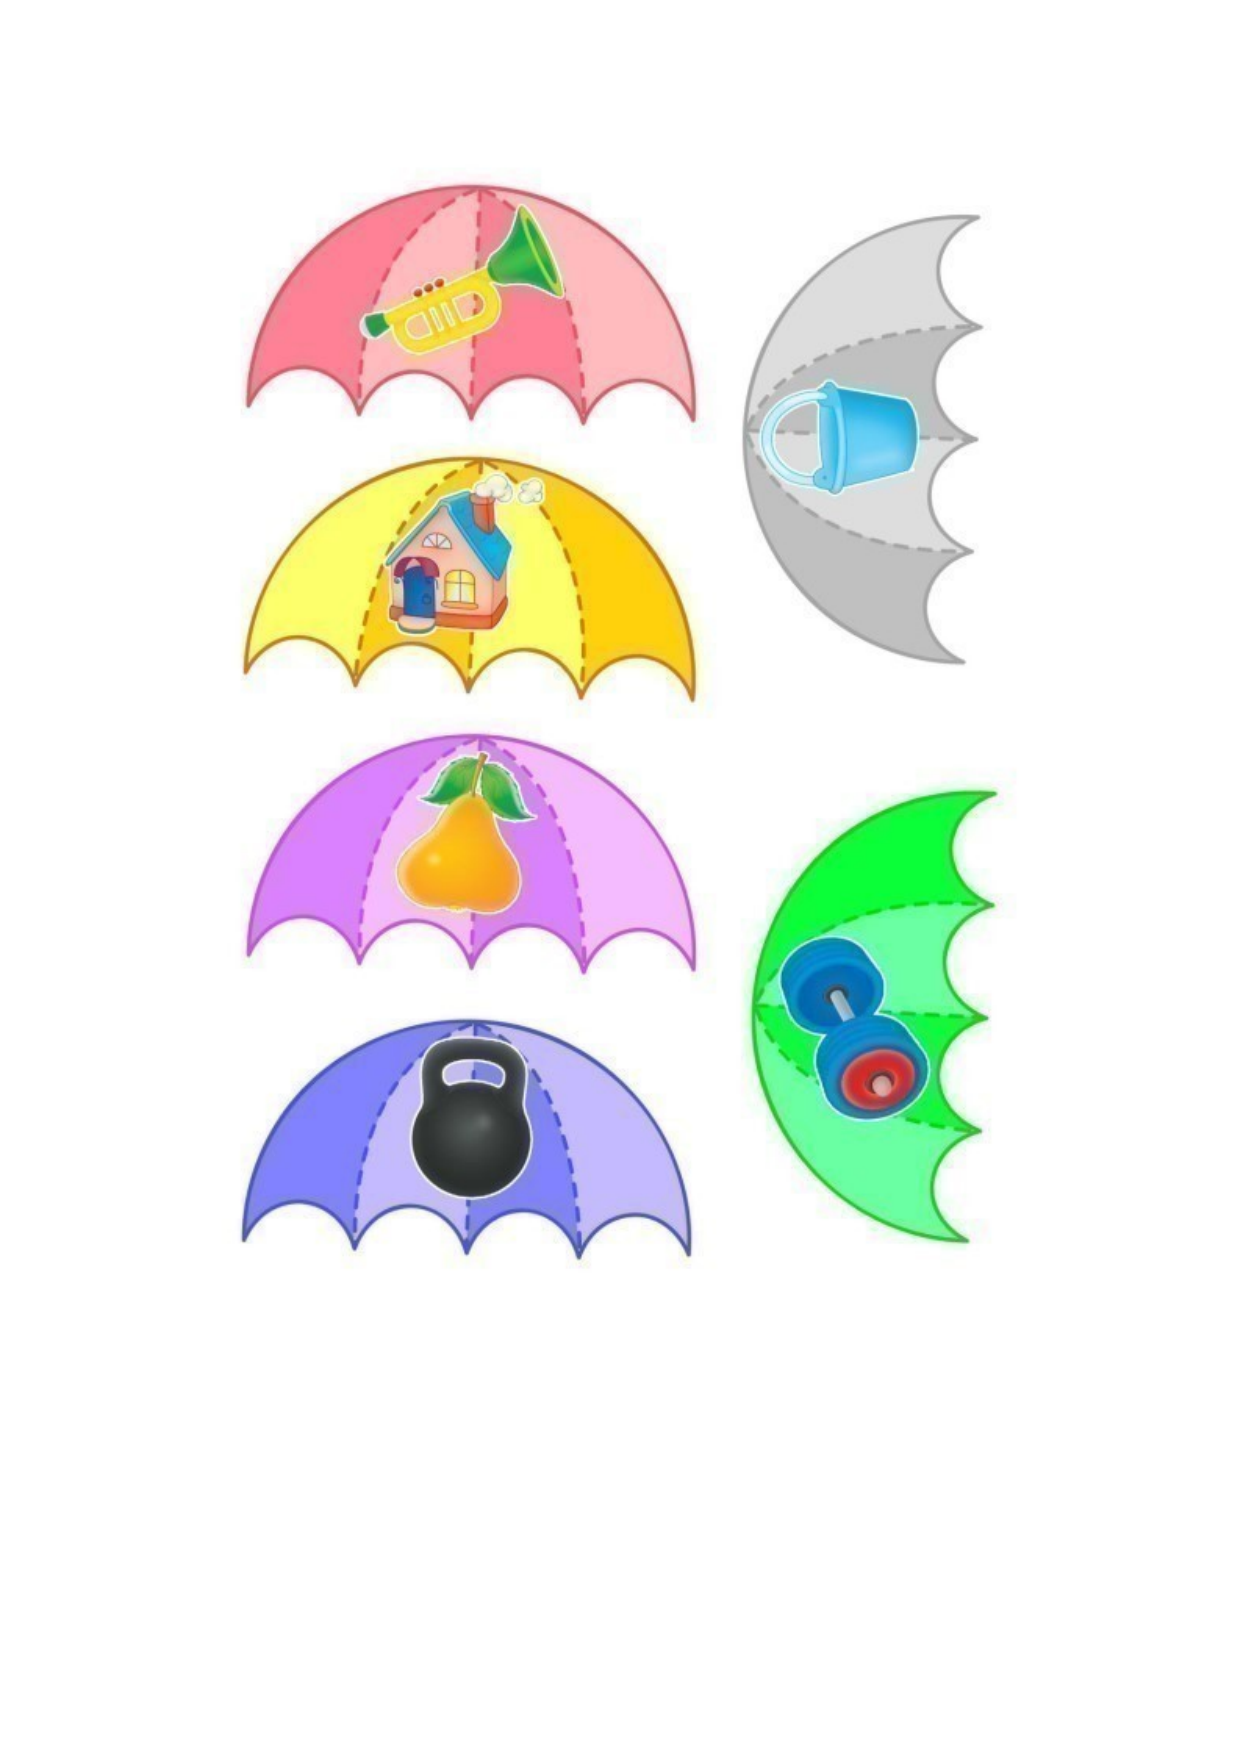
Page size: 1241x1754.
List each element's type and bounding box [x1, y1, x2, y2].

picture [191, 118, 1040, 1319]
